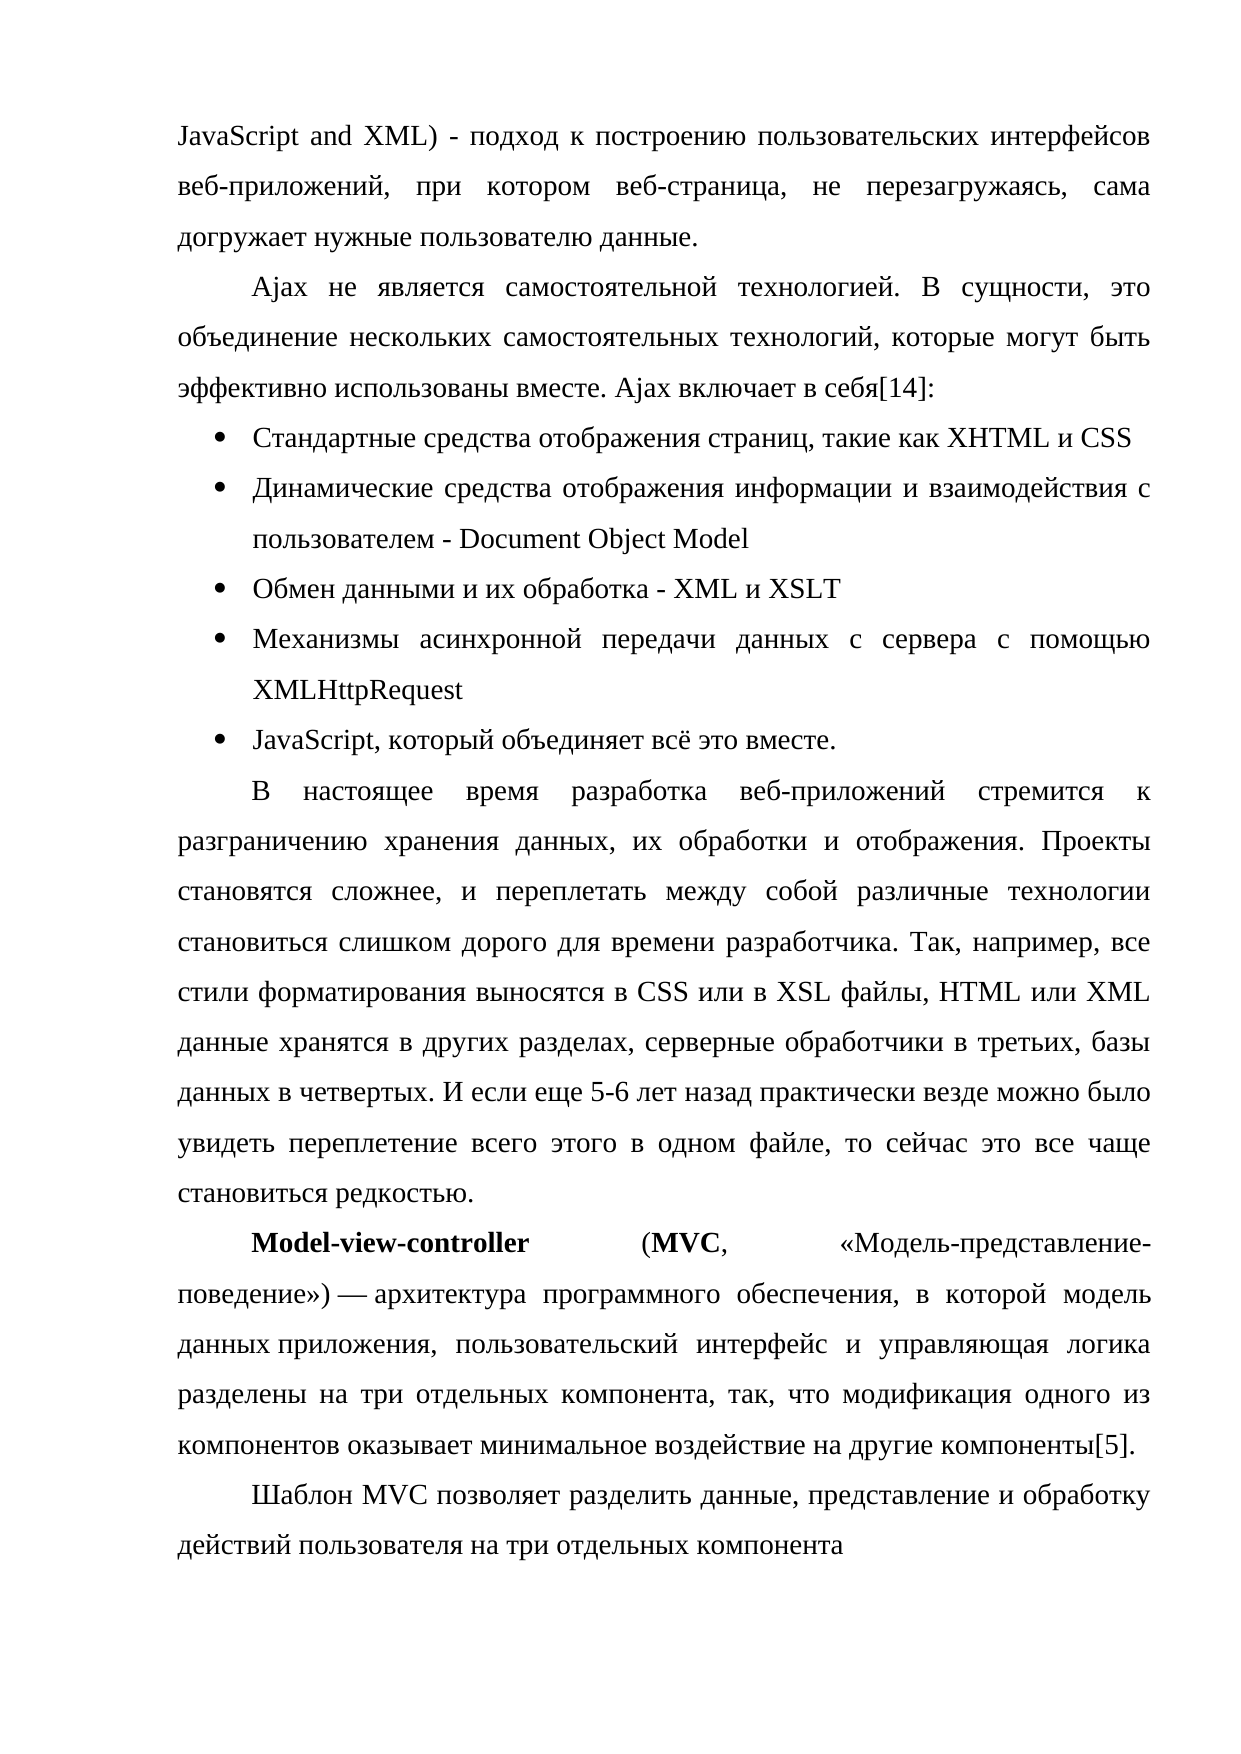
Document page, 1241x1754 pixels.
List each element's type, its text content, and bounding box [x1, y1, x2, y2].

list Стандартные средства отображения страниц, такие как XHTML и CSS [215, 420, 1152, 454]
text В настоящее время разработка веб-приложений стремится к разграничению хранения данных, их обработки и отображения. Проекты становятся сложнее, и переплетать между собой различные технологии становиться слишком дорого для времени разработчика. Так, например, все стили форматирования выносятся в CSS или в XSL файлы, HTML или XML данные хранятся в других разделах, серверные обработчики в третьих, базы данных в четвертых. И если еще 5-6 лет назад практически везде можно было увидеть переплетение всего этого в одном файле, то сейчас это все чаще становиться редкостью. [177, 773, 1152, 1209]
list Обмен данными и их обработка - XML и XSLT [215, 571, 1152, 605]
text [177, 118, 1152, 252]
list Механизмы асинхронной передачи данных с сервера с помощью XMLHttpRequest [215, 622, 1152, 706]
list JavaScript, который объединяет всё это вместе. [215, 722, 1152, 756]
text Model-view-controller (MVC, «Модель-представление-поведение») — архитектура программного обеспечения, в которой модель данных приложения, пользовательский интерфейс и управляющая логика разделены на три отдельных компонента, так, что модификация одного из компонентов оказывает минимальное воздействие на другие компоненты[5]. [177, 1226, 1152, 1460]
text Шаблон MVC позволяет разделить данные, представление и обработку действий пользователя на три отдельных компонента [177, 1477, 1152, 1561]
list Динамические средства отображения информации и взаимодействия с пользователем - Document Object Model [215, 470, 1152, 554]
text Ajax не является самостоятельной технологией. В сущности, это объединение нескольких самостоятельных технологий, которые могут быть эффективно использованы вместе. Ajax включает в себя[14]: [177, 269, 1152, 403]
